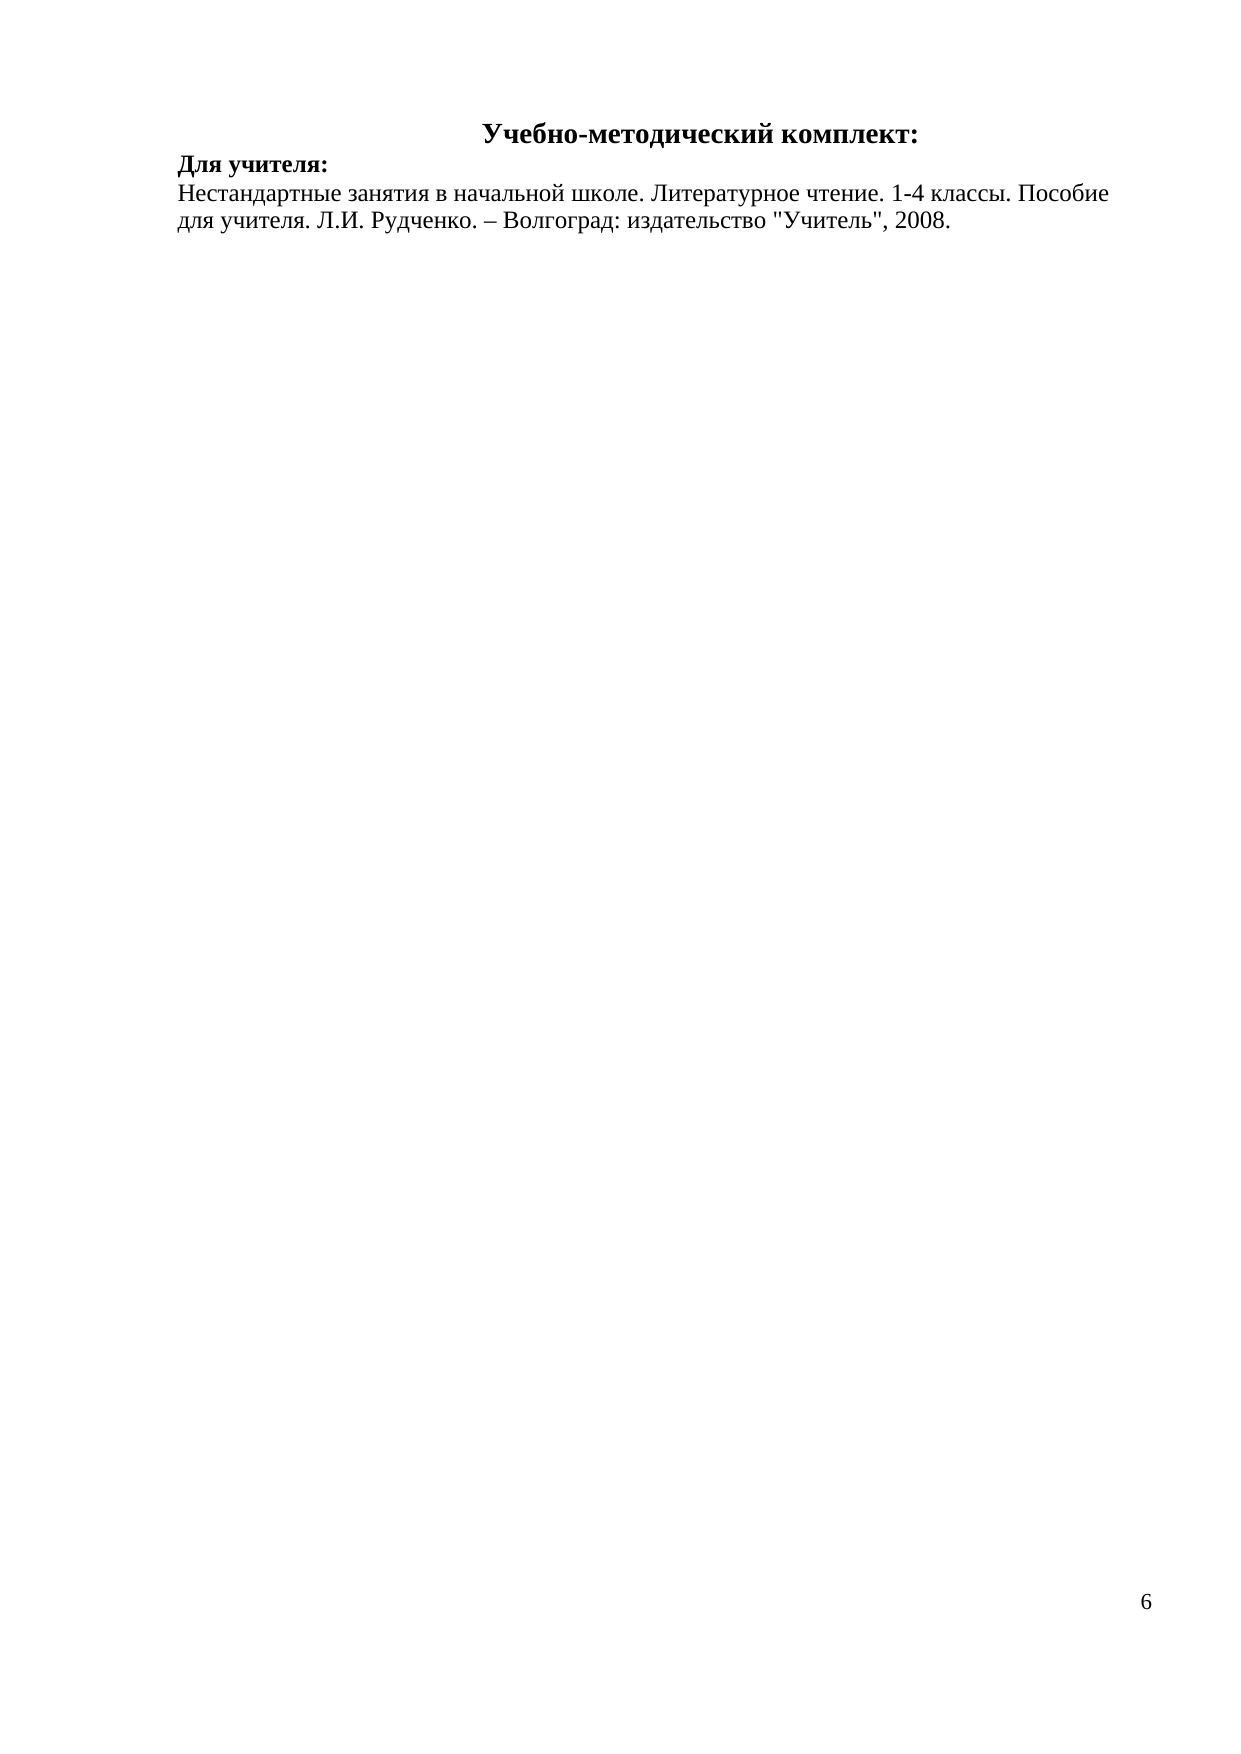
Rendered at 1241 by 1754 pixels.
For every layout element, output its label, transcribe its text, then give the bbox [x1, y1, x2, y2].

text Учебно-методический комплект: [481, 116, 1190, 150]
subtitle Для учителя: [177, 149, 333, 178]
text Нестандартные занятия в начальной школе. Литературное чтение. 1-4 классы. Пособие для учителя. Л.И. Рудченко. – Волгоград: издательство "Учитель", 2008. [177, 179, 1118, 234]
